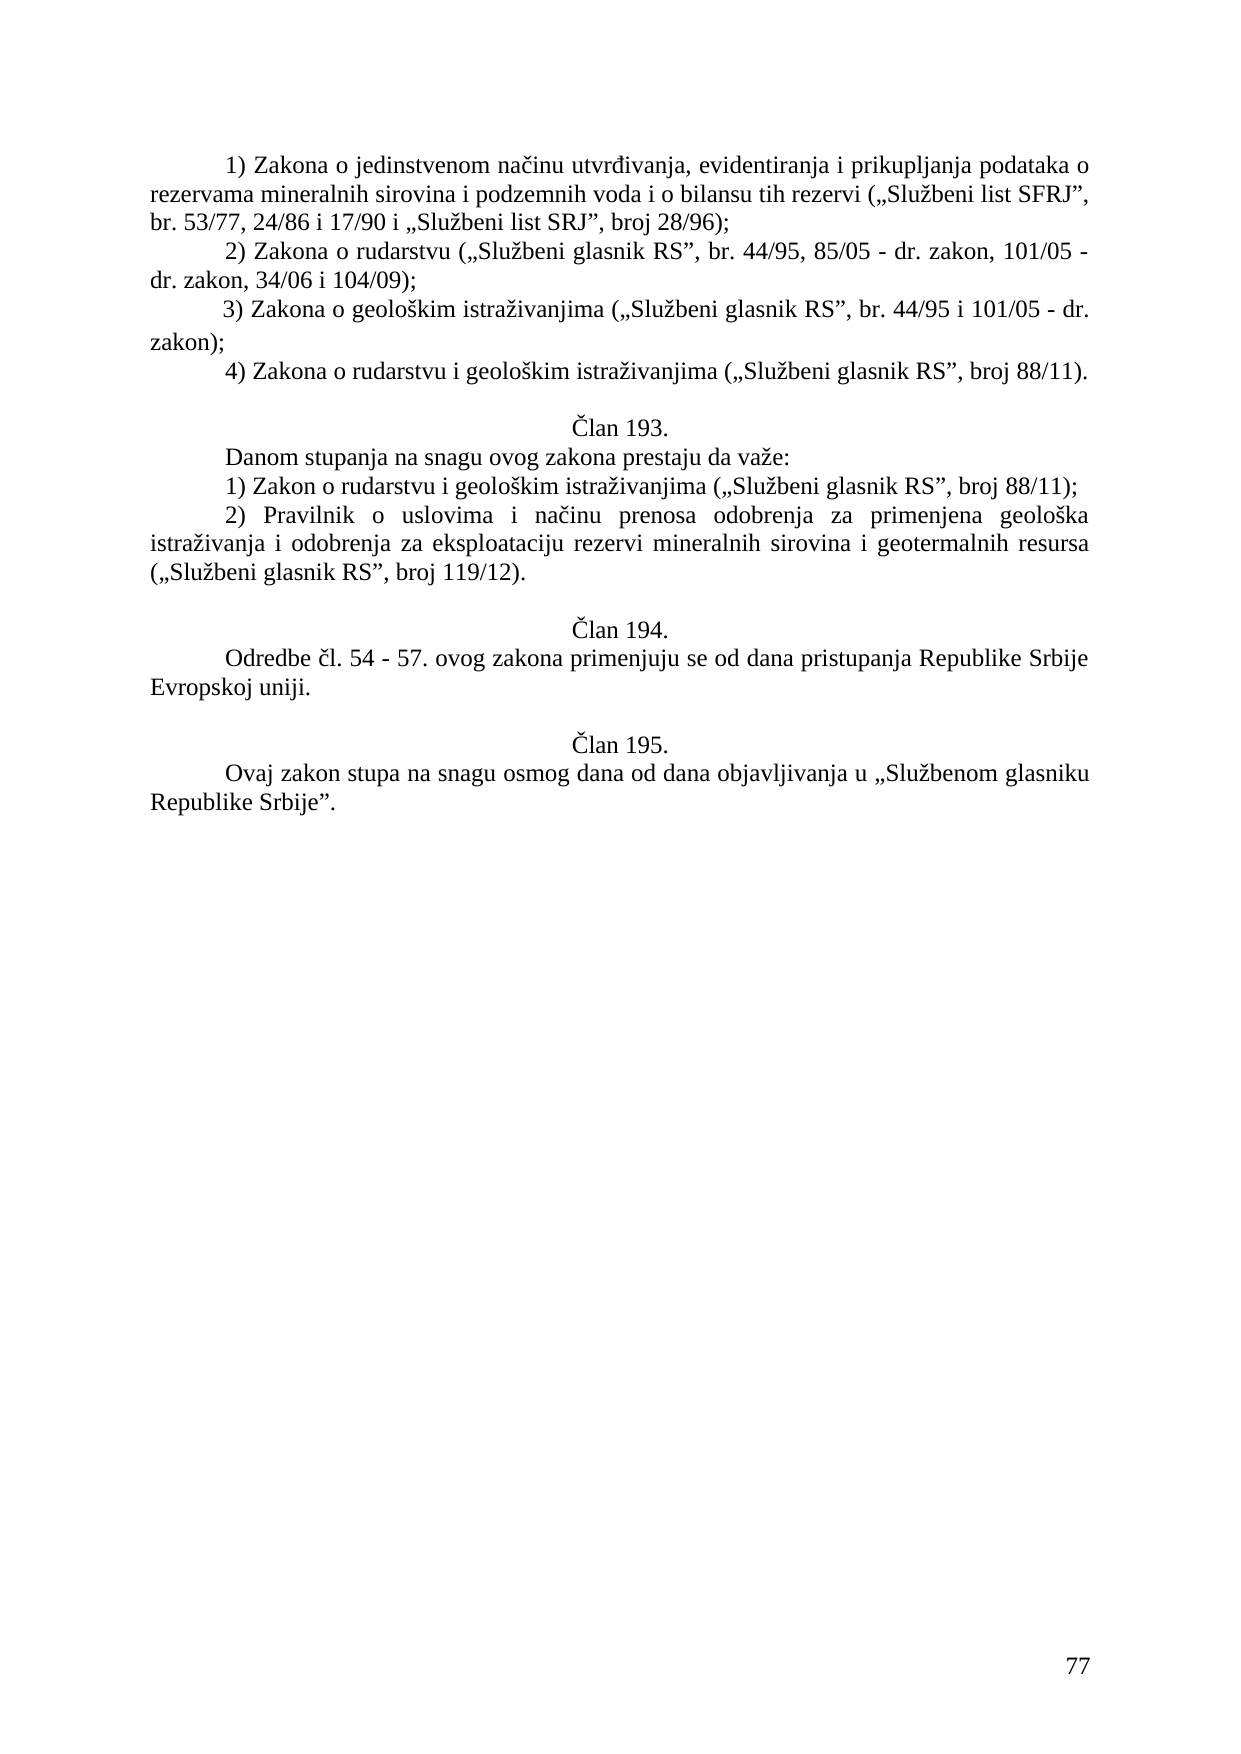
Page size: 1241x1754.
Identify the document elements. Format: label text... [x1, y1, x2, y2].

text Član 195. [150, 730, 1090, 758]
text Član 194. [150, 615, 1090, 643]
text 1) Zakon o rudarstvu i geološkim istraživanjima („Službeni glasnik RS”, broj 88/11); [150, 471, 1090, 500]
text Član 193. [150, 413, 1090, 442]
text 2) Zakona o rudarstvu („Službeni glasnik RS”, br. 44/95, 85/05 - dr. zakon, 101/05 - dr. zakon, 34/06 i 104/09); [150, 236, 1090, 294]
text 3) Zakona o geološkim istraživanjima („Službeni glasnik RS”, br. 44/95 i 101/05 - dr. zakon); [150, 294, 1090, 356]
text Odredbe čl. 54 - 57. ovog zakona primenjuju se od dana pristupanja Republike Srbije Evropskoj uniji. [150, 643, 1090, 701]
text Ovaj zakon stupa na snagu osmog dana od dana objavljivanja u „Službenom glasniku Republike Srbije”. [150, 758, 1090, 816]
text 2) Pravilnik o uslovima i načinu prenosa odobrenja za primenjena geološka istraživanja i odobrenja za eksploataciju rezervi mineralnih sirovina i geotermalnih resursa („Službeni glasnik RS”, broj 119/12). [150, 500, 1090, 586]
text Danom stupanja na snagu ovog zakona prestaju da važe: [150, 442, 1090, 471]
text 1) Zakona o jedinstvenom načinu utvrđivanja, evidentiranja i prikupljanja podataka o rezervama mineralnih sirovina i podzemnih voda i o bilansu tih rezervi („Službeni list SFRJ”, br. 53/77, 24/86 i 17/90 i „Službeni list SRJ”, broj 28/96); [150, 150, 1090, 236]
text 4) Zakona o rudarstvu i geološkim istraživanjima („Službeni glasnik RS”, broj 88/11). [150, 356, 1090, 385]
